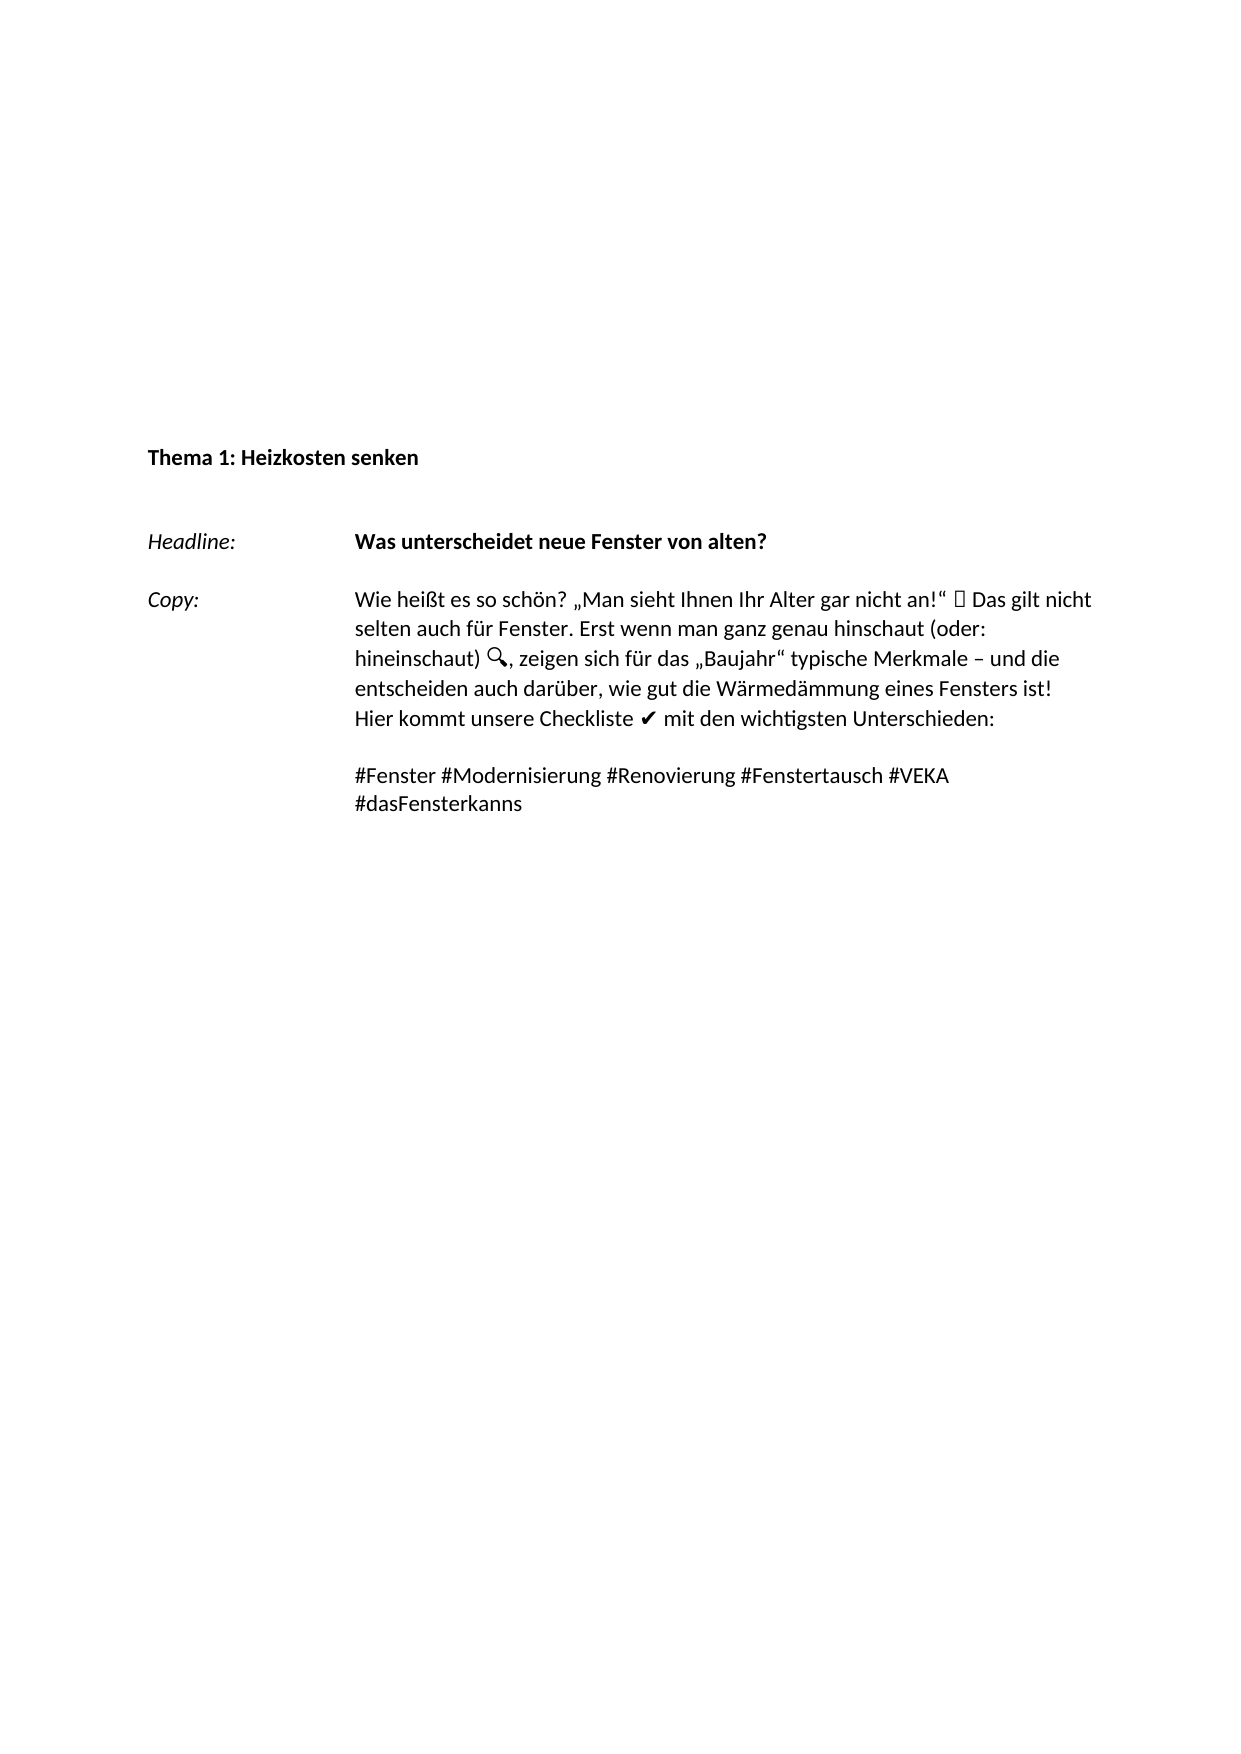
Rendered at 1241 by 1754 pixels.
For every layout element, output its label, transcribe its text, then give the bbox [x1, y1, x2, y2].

text Thema 1: Heizkosten senken [148, 443, 1092, 471]
text Copy: Wie heißt es so schön? „Man sieht Ihnen Ihr Alter gar nicht an!“ 🤩 Das gilt nicht selten auch für Fenster. Erst wenn man ganz genau hinschaut (oder: hineinschaut) 🔬🔍, zeigen sich für das „Baujahr“ typische Merkmale – und die entscheiden auch darüber, wie gut die Wärmedämmung eines Fensters ist! Hier kommt unsere Checkliste ✔ mit den wichtigsten Unterschieden: #Fenster #Modernisierung #Renovierung #Fenstertausch #VEKA #dasFensterkanns [148, 583, 1092, 817]
text Headline: Was unterscheidet neue Fenster von alten? [148, 527, 1092, 555]
